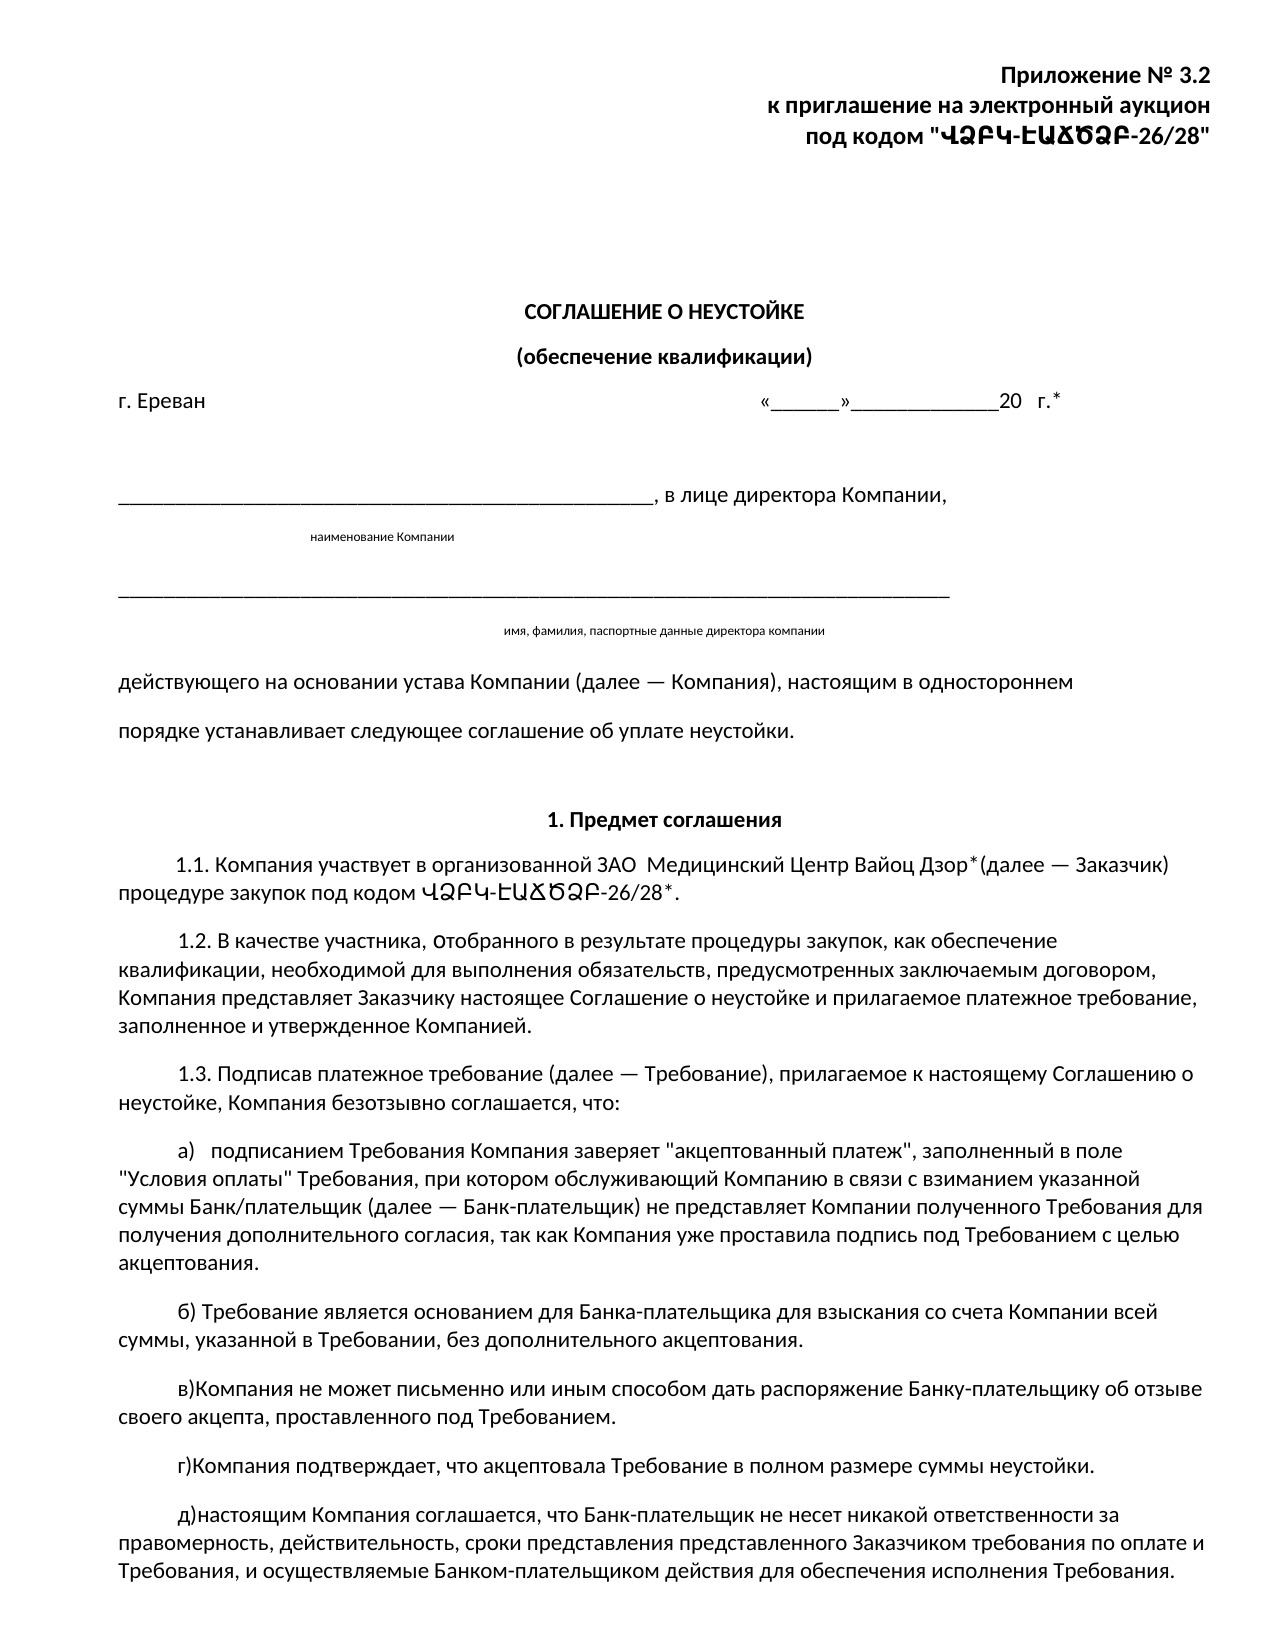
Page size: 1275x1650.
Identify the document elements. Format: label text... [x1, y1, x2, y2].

text СОГЛАШЕНИЕ О НЕУСТОЙКЕ [118, 297, 1211, 325]
text под кодом "ՎՁԲԿ-ԷԱՃԾՁԲ-26/28" [148, 120, 1211, 151]
text д)настоящим Компания соглашается, что Банк-плательщик не несет никакой ответственности за правомерность, действительность, сроки представления представленного Заказчиком требования по оплате и Требования, и осуществляемые Банком-плательщиком действия для обеспечения исполнения Требования. [118, 1500, 1211, 1584]
text (обеспечение квалификации) [118, 342, 1211, 370]
text 1. Предмет соглашения [118, 805, 1211, 833]
table_header г. Ереван [107, 387, 605, 435]
text _______________________________________________, в лице директора Компании, [118, 480, 1211, 508]
text действующего на основании устава Компании (далее — Компания), настоящим в одностороннем [118, 667, 1211, 695]
text порядке устанавливает следующее соглашение об уплате неустойки. [118, 716, 1211, 744]
text 1.2. В качестве участника, օтобранного в результате процедуры закупок, как обеспечение квалификации, необходимой для выполнения обязательств, предусмотренных заключаемым договором, Kомпания представляет Заказчику настоящее Соглашение о неустойке и прилагаемое платежное требование, заполненное и утвержденное Компанией. [118, 927, 1211, 1039]
text б) Требование является основанием для Банка-плательщика для взыскания со счета Компании всей суммы, указанной в Требовании, без дополнительного акцептования. [118, 1297, 1211, 1353]
text к приглашение на электронный аукцион [148, 89, 1211, 120]
table_header «______»_____________20 г.* [605, 387, 1074, 435]
text имя, фамилия, паспортные данные директора компании [118, 622, 1211, 650]
text в)Компания не может письменно или иным способом дать распоряжение Банку-плательщику об отзыве своего акцепта, проставленного под Требованием. [118, 1374, 1211, 1430]
text _________________________________________________________________________ [118, 573, 1211, 601]
text а) подписанием Требования Компания заверяет "акцептованный платеж", заполненный в поле "Условия оплаты" Требования, при котором обслуживающий Компанию в связи с взиманием указанной суммы Банк/плательщик (далее — Банк-плательщик) не представляет Компании полученного Требования для получения дополнительного согласия, так как Компания уже проставила подпись под Требованием с целью акцептования. [118, 1136, 1211, 1277]
text 1.1. Компания участвует в организованной ЗАО Медицинский Центр Вайоц Дзор*(далее — Заказчик) процедуре закупок под кодом ՎՁԲԿ-ԷԱՃԾՁԲ-26/28*. [118, 850, 1211, 906]
text г)Компания подтверждает, что акцептовала Требование в полном размере суммы неустойки. [118, 1451, 1211, 1479]
text наименование Компании [310, 529, 1211, 557]
text 1.3. Подписав платежное требование (далее — Требование), прилагаемое к настоящему Соглашению о неустойке, Компания безотзывно соглашается, что: [118, 1059, 1211, 1116]
text Приложение № 3.2 [118, 59, 1211, 89]
